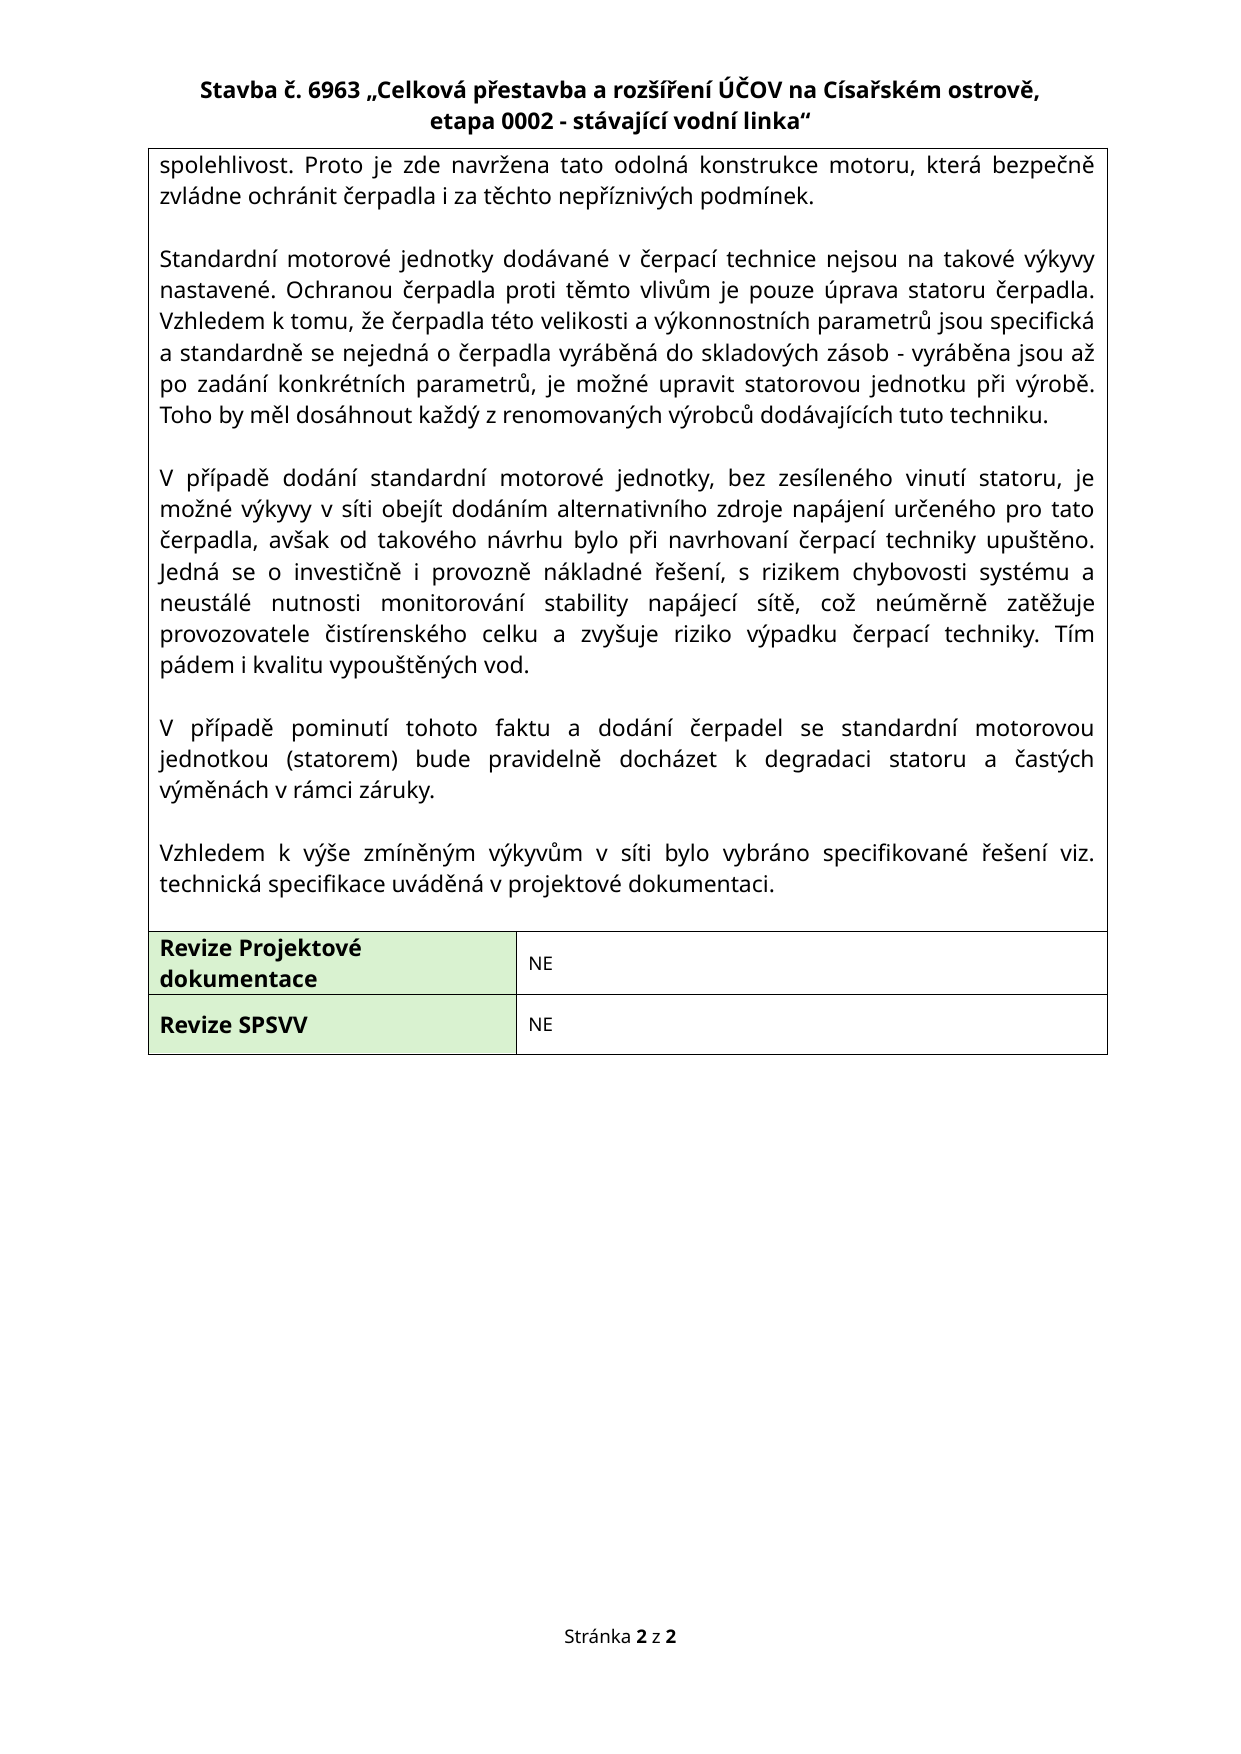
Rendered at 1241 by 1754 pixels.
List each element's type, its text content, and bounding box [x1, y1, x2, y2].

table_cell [149, 149, 1107, 931]
table_cell NE [517, 995, 1107, 1053]
table_cell Revize Projektové dokumentace [149, 932, 516, 994]
table_cell NE [517, 932, 1107, 994]
table_cell Revize SPSVV [149, 995, 516, 1053]
